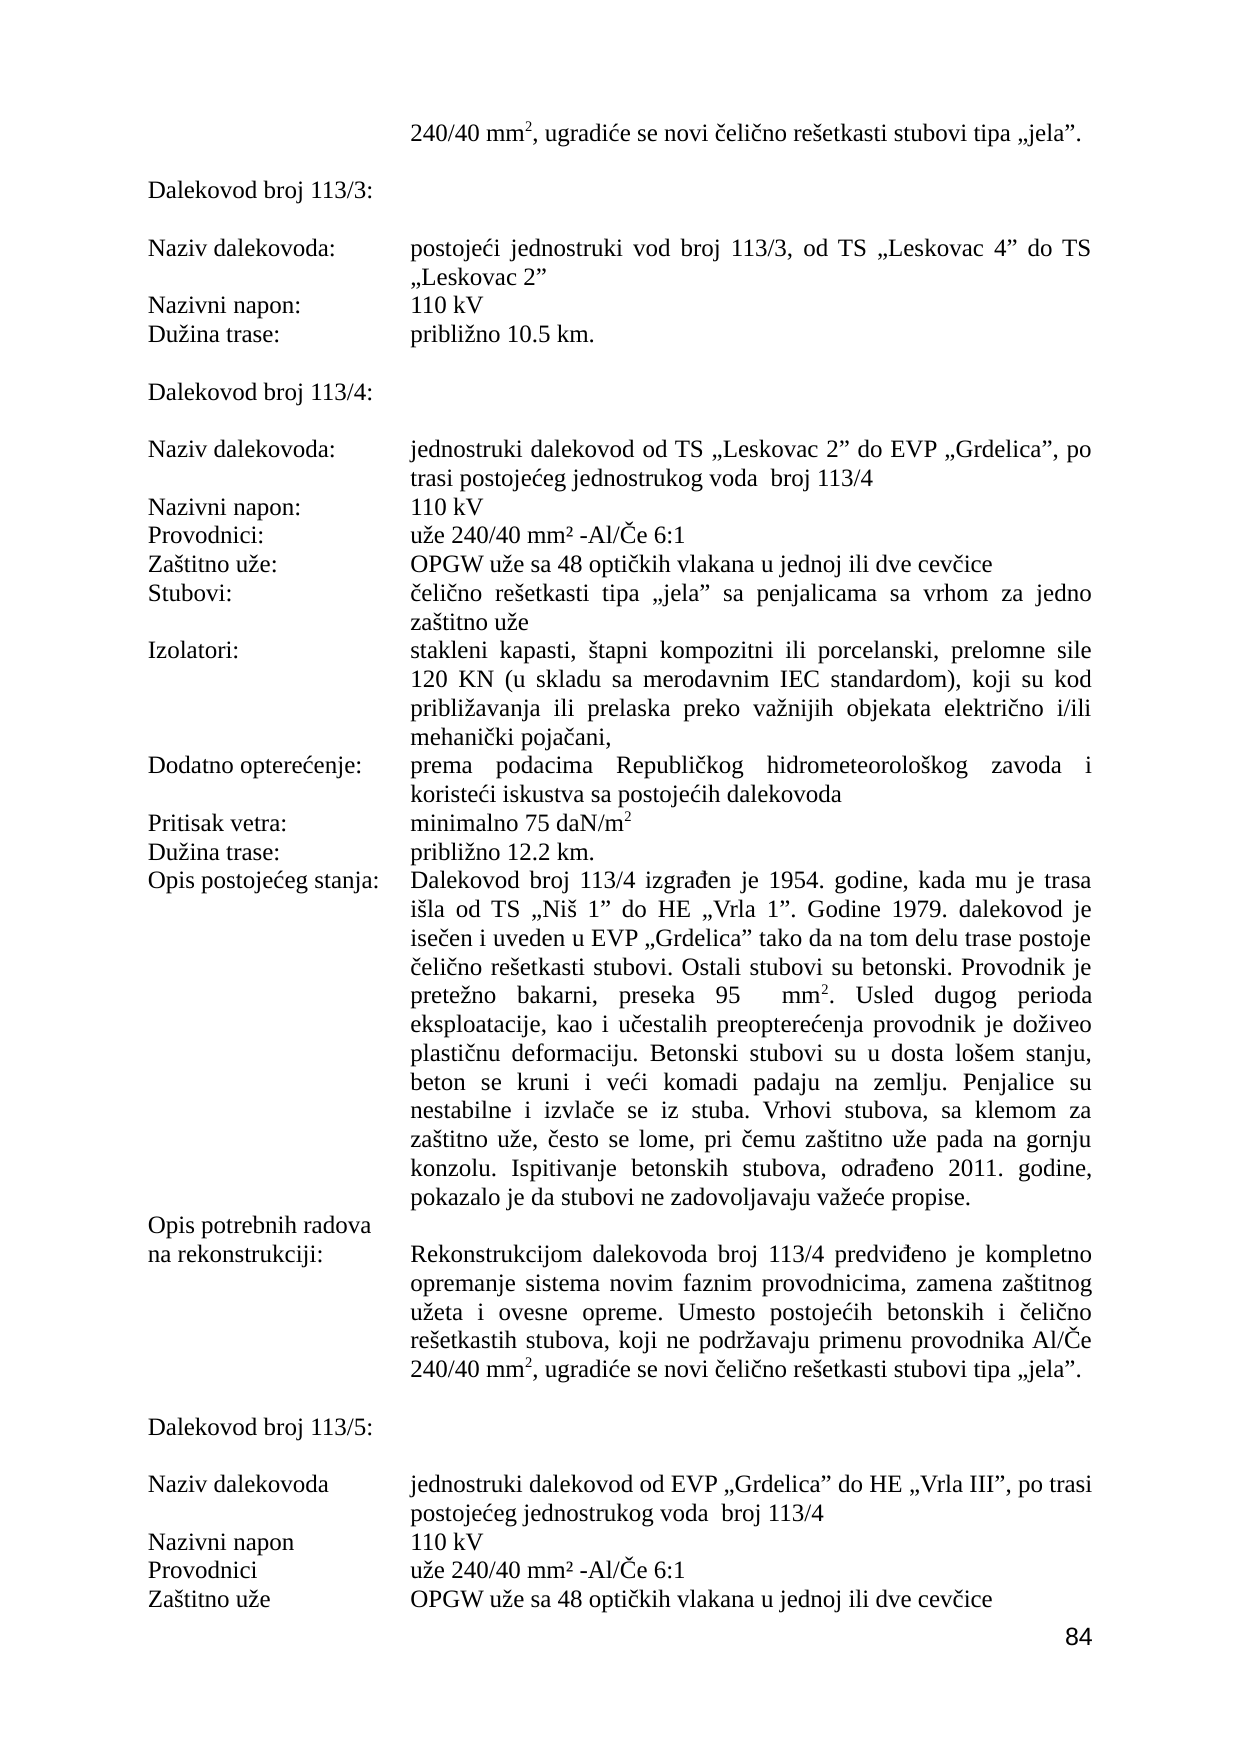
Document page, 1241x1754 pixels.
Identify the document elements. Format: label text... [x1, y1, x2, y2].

text Naziv dalekovoda: postojeći jednostruki vod broj 113/3, od TS „Leskovac 4” do TS „Leskovac 2” [148, 233, 1092, 291]
text Nazivni napon: 110 kV [148, 291, 1092, 319]
text na rekonstrukciji: Rekonstrukcijom dalekovoda broj 113/4 predviđeno je kompletno opremanje sistema novim faznim provodnicima, zamena zaštitnog užeta i ovesne opreme. Umesto postojećih betonskih i čelično rešetkastih stubova, koji ne podržavaju primenu provodnika Al/Če 240/40 mm2, ugradiće se novi čelično rešetkasti stubovi tipa „jela”. [148, 1239, 1092, 1383]
text Pritisak vetra: minimalno 75 daN/m2 [148, 808, 1092, 837]
text Provodnici: uže 240/40 mm² -Al/Če 6:1 [148, 521, 1092, 549]
text Dalekovod broj 113/4: [148, 377, 1092, 406]
text Zaštitno uže: OPGW uže sa 48 optičkih vlakana u jednoj ili dve cevčice [148, 549, 1092, 578]
text Stubovi: čelično rešetkasti tipa „jela” sa penjalicama sa vrhom za jedno zaštitno uže [148, 578, 1092, 636]
text Naziv dalekovoda jednostruki dalekovod od EVP „Grdelica” do HE „Vrla III”, po trasi postojećeg jednostrukog voda broj 113/4 [148, 1469, 1092, 1527]
text Provodnici uže 240/40 mm² -Al/Če 6:1 [148, 1556, 1092, 1584]
text Naziv dalekovoda: jednostruki dalekovod od TS „Leskovac 2” do EVP „Grdelica”, po trasi postojećeg jednostrukog voda broj 113/4 [148, 434, 1092, 492]
text Opis potrebnih radova [148, 1211, 1092, 1239]
text Dužina trase: približno 10.5 km. [148, 319, 1092, 348]
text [148, 118, 1092, 147]
text Dužina trase: približno 12.2 km. [148, 837, 1092, 866]
text Dalekovod broj 113/3: [148, 176, 1092, 204]
text Nazivni napon: 110 kV [148, 492, 1092, 521]
text Zaštitno uže OPGW uže sa 48 optičkih vlakana u jednoj ili dve cevčice [148, 1584, 1092, 1613]
text Nazivni napon 110 kV [148, 1527, 1092, 1556]
text Opis postojećeg stanja: Dalekovod broj 113/4 izgrađen je 1954. godine, kada mu je trasa išla od TS „Niš 1” do HE „Vrla 1”. Godine 1979. dalekovod je isečen i uveden u EVP „Grdelica” tako da na tom delu trase postoje čelično rešetkasti stubovi. Ostali stubovi su betonski. Provodnik je pretežno bakarni, preseka 95 mm2. Usled dugog perioda eksploatacije, kao i učestalih preopterećenja provodnik je doživeo plastičnu deformaciju. Betonski stubovi su u dosta lošem stanju, beton se kruni i veći komadi padaju na zemlju. Penjalice su nestabilne i izvlače se iz stuba. Vrhovi stubova, sa klemom za zaštitno uže, često se lome, pri čemu zaštitno uže pada na gornju konzolu. Ispitivanje betonskih stubova, odrađeno 2011. godine, pokazalo je da stubovi ne zadovoljavaju važeće propise. [148, 866, 1092, 1211]
text Izolatori: stakleni kapasti, štapni kompozitni ili porcelanski, prelomne sile 120 KN (u skladu sa merodavnim IEC standardom), koji su kod približavanja ili prelaska preko važnijih objekata električno i/ili mehanički pojačani, [148, 636, 1092, 751]
text Dalekovod broj 113/5: [148, 1412, 1092, 1441]
text Dodatno opterećenje: prema podacima Republičkog hidrometeorološkog zavoda i koristeći iskustva sa postojećih dalekovoda [148, 751, 1092, 808]
